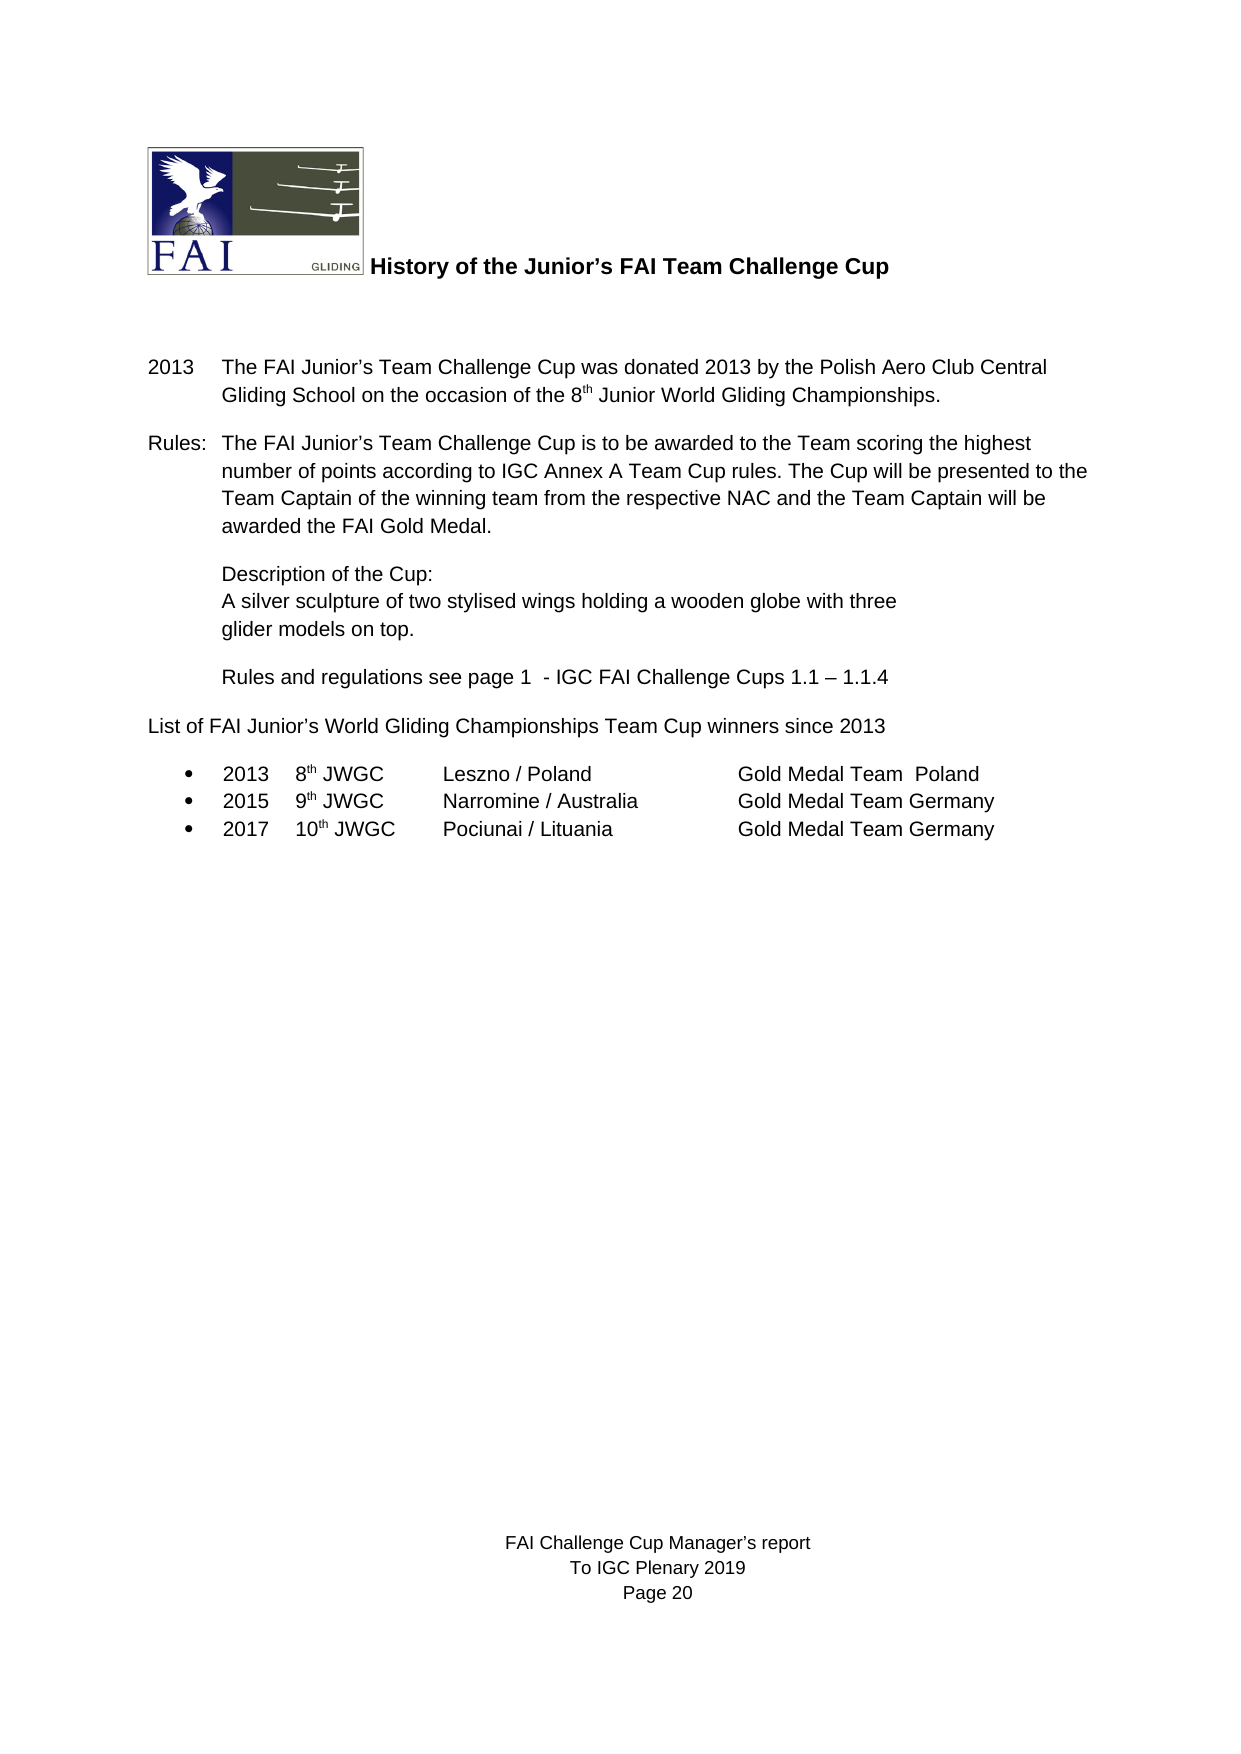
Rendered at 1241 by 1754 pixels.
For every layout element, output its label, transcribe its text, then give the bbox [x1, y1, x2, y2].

list 2013 8th JWGC Leszno / Poland Gold Medal Team Poland [185, 762, 1093, 786]
picture [147, 147, 365, 275]
text Description of the Cup: A silver sculpture of two stylised wings holding a wooden globe with three glider models on top. [148, 562, 1093, 641]
list 2015 9th JWGC Narromine / Australia Gold Medal Team Germany [185, 789, 1093, 813]
list Page 20 [223, 1582, 1093, 1603]
list To IGC Plenary 2019 [223, 1557, 1093, 1578]
text 2013 The FAI Junior’s Team Challenge Cup was donated 2013 by the Polish Aero Club Central Gliding School on the occasion of the 8th Junior World Gliding Championships. [148, 355, 1093, 407]
text Rules: The FAI Junior’s Team Challenge Cup is to be awarded to the Team scoring the highest number of points according to IGC Annex A Team Cup rules. The Cup will be presented to the Team Captain of the winning team from the respective NAC and the Team Captain will be awarded the FAI Gold Medal. [148, 431, 1093, 537]
list 2017 10th JWGC Pociunai / Lituania Gold Medal Team Germany [185, 817, 1093, 841]
list FAI Challenge Cup Manager’s report [223, 1532, 1093, 1554]
text Rules and regulations see page 1 - IGC FAI Challenge Cups 1.1 – 1.1.4 [148, 665, 1093, 689]
text List of FAI Junior’s World Gliding Championships Team Cup winners since 2013 [148, 713, 1093, 737]
text History of the Junior’s FAI Team Challenge Cup [148, 148, 1093, 279]
